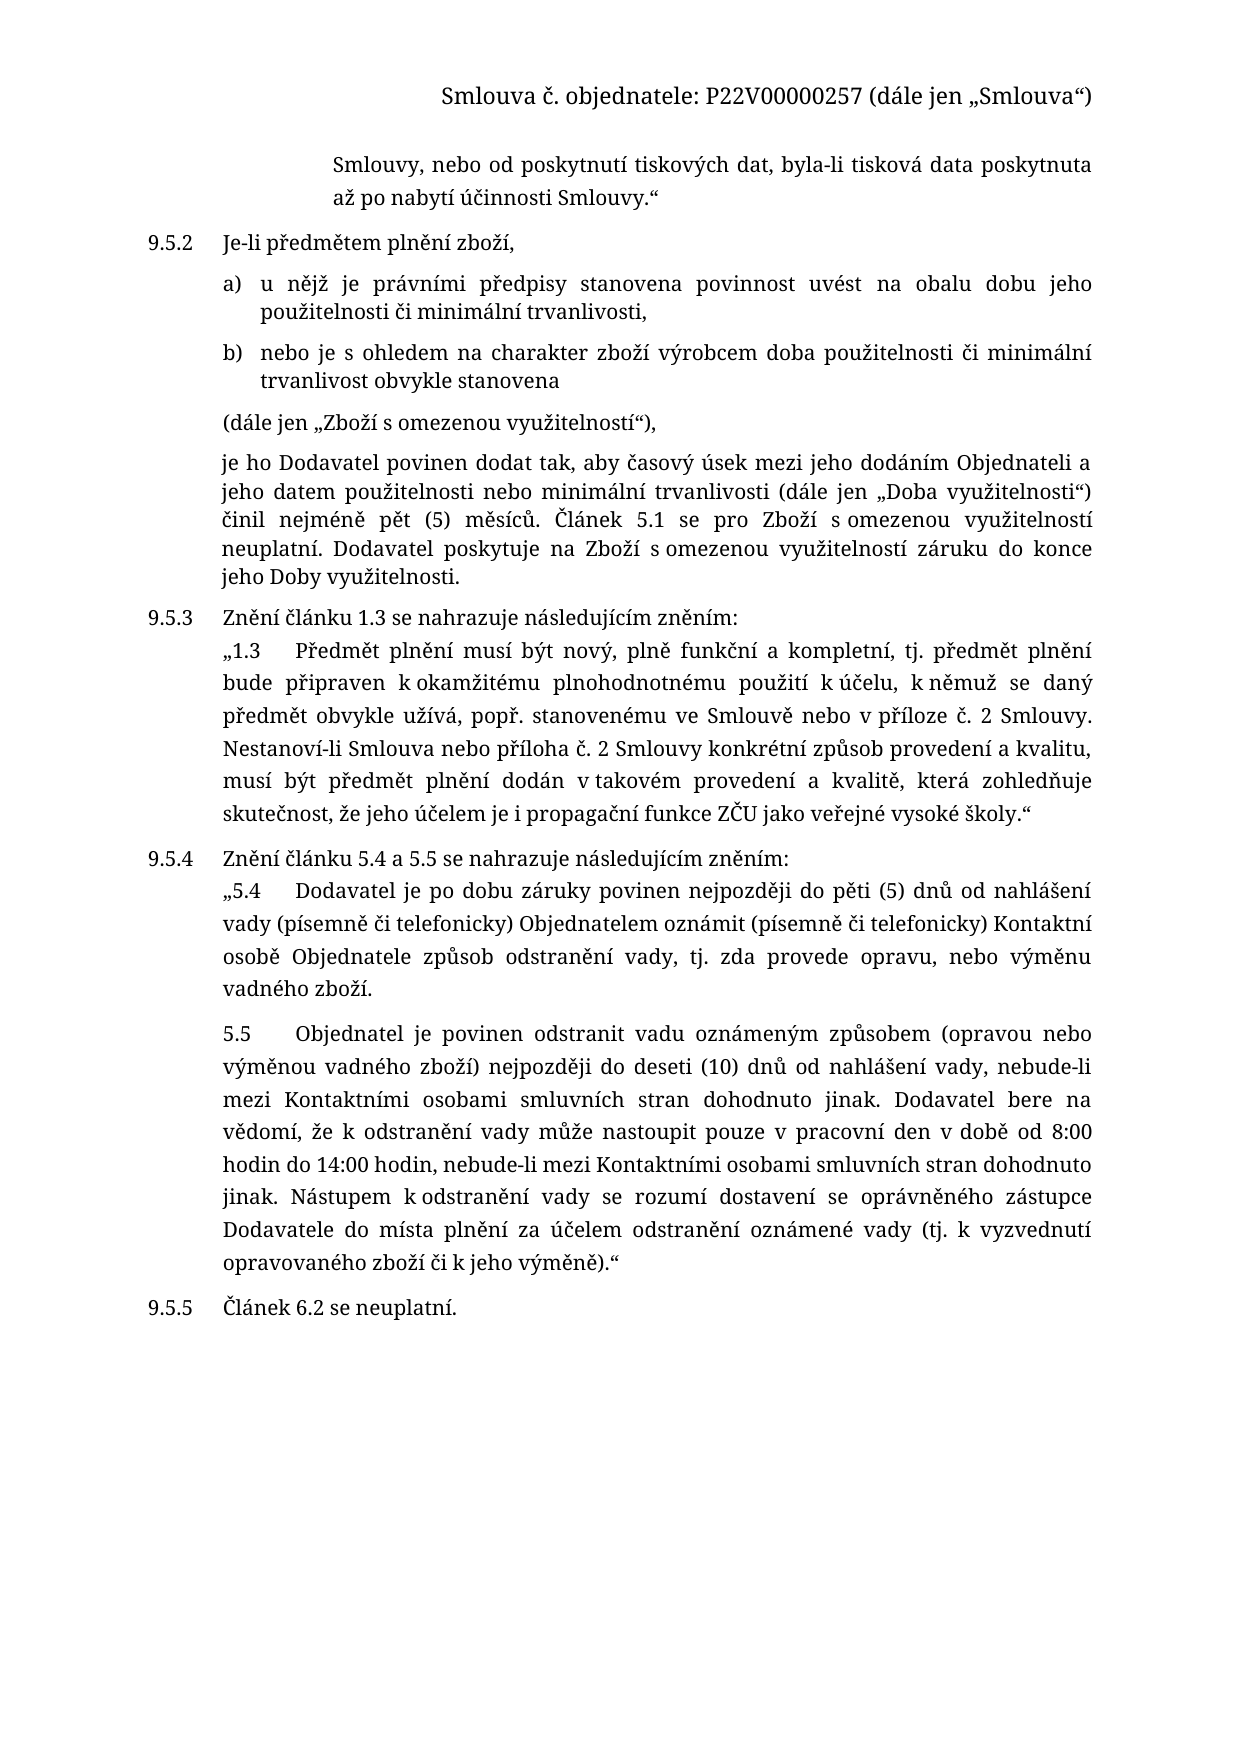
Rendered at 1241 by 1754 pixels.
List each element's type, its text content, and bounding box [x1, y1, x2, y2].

list Je-li předmětem plnění zboží, [148, 228, 1093, 256]
list 5.5 Objednatel je povinen odstranit vadu oznámeným způsobem (opravou nebo výměnou vadného zboží) nejpozději do deseti (10) dnů od nahlášení vady, nebude-li mezi Kontaktními osobami smluvních stran dohodnuto jinak. Dodavatel bere na vědomí, že k odstranění vady může nastoupit pouze v pracovní den v době od 8:00 hodin do 14:00 hodin, nebude-li mezi Kontaktními osobami smluvních stran dohodnuto jinak. Nástupem k odstranění vady se rozumí dostavení se oprávněného zástupce Dodavatele do místa plnění za účelem odstranění oznámené vady (tj. k vyzvednutí opravovaného zboží či k jeho výměně).“ [223, 1019, 1093, 1276]
list „1.3 Předmět plnění musí být nový, plně funkční a kompletní, tj. předmět plnění bude připraven k okamžitému plnohodnotnému použití k účelu, k němuž se daný předmět obvykle užívá, popř. stanovenému ve Smlouvě nebo v příloze č. 2 Smlouvy. Nestanoví-li Smlouva nebo příloha č. 2 Smlouvy konkrétní způsob provedení a kvalitu, musí být předmět plnění dodán v takovém provedení a kvalitě, která zohledňuje skutečnost, že jeho účelem je i propagační funkce ZČU jako veřejné vysoké školy.“ [223, 636, 1093, 827]
list Článek 6.2 se neuplatní. [148, 1293, 1093, 1321]
text je ho Dodavatel povinen dodat tak, aby časový úsek mezi jeho dodáním Objednateli a jeho datem použitelnosti nebo minimální trvanlivosti (dále jen „Doba využitelnosti“) činil nejméně pět (5) měsíců. Článek 5.1 se pro Zboží s omezenou využitelností neuplatní. Dodavatel poskytuje na Zboží s omezenou využitelností záruku do konce jeho Doby využitelnosti. [221, 448, 1093, 591]
list „5.4 Dodavatel je po dobu záruky povinen nejpozději do pěti (5) dnů od nahlášení vady (písemně či telefonicky) Objednatelem oznámit (písemně či telefonicky) Kontaktní osobě Objednatele způsob odstranění vady, tj. zda provede opravu, nebo výměnu vadného zboží. [223, 877, 1093, 1003]
text (dále jen „Zboží s omezenou využitelností“), [223, 408, 1093, 436]
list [295, 150, 1093, 211]
list u nějž je právními předpisy stanovena povinnost uvést na obalu dobu jeho použitelnosti či minimální trvanlivosti, [223, 269, 1093, 326]
list Znění článku 5.4 a 5.5 se nahrazuje následujícím zněním: [148, 844, 1093, 872]
list nebo je s ohledem na charakter zboží výrobcem doba použitelnosti či minimální trvanlivost obvykle stanovena [223, 338, 1093, 395]
list Znění článku 1.3 se nahrazuje následujícím zněním: [148, 603, 1093, 632]
